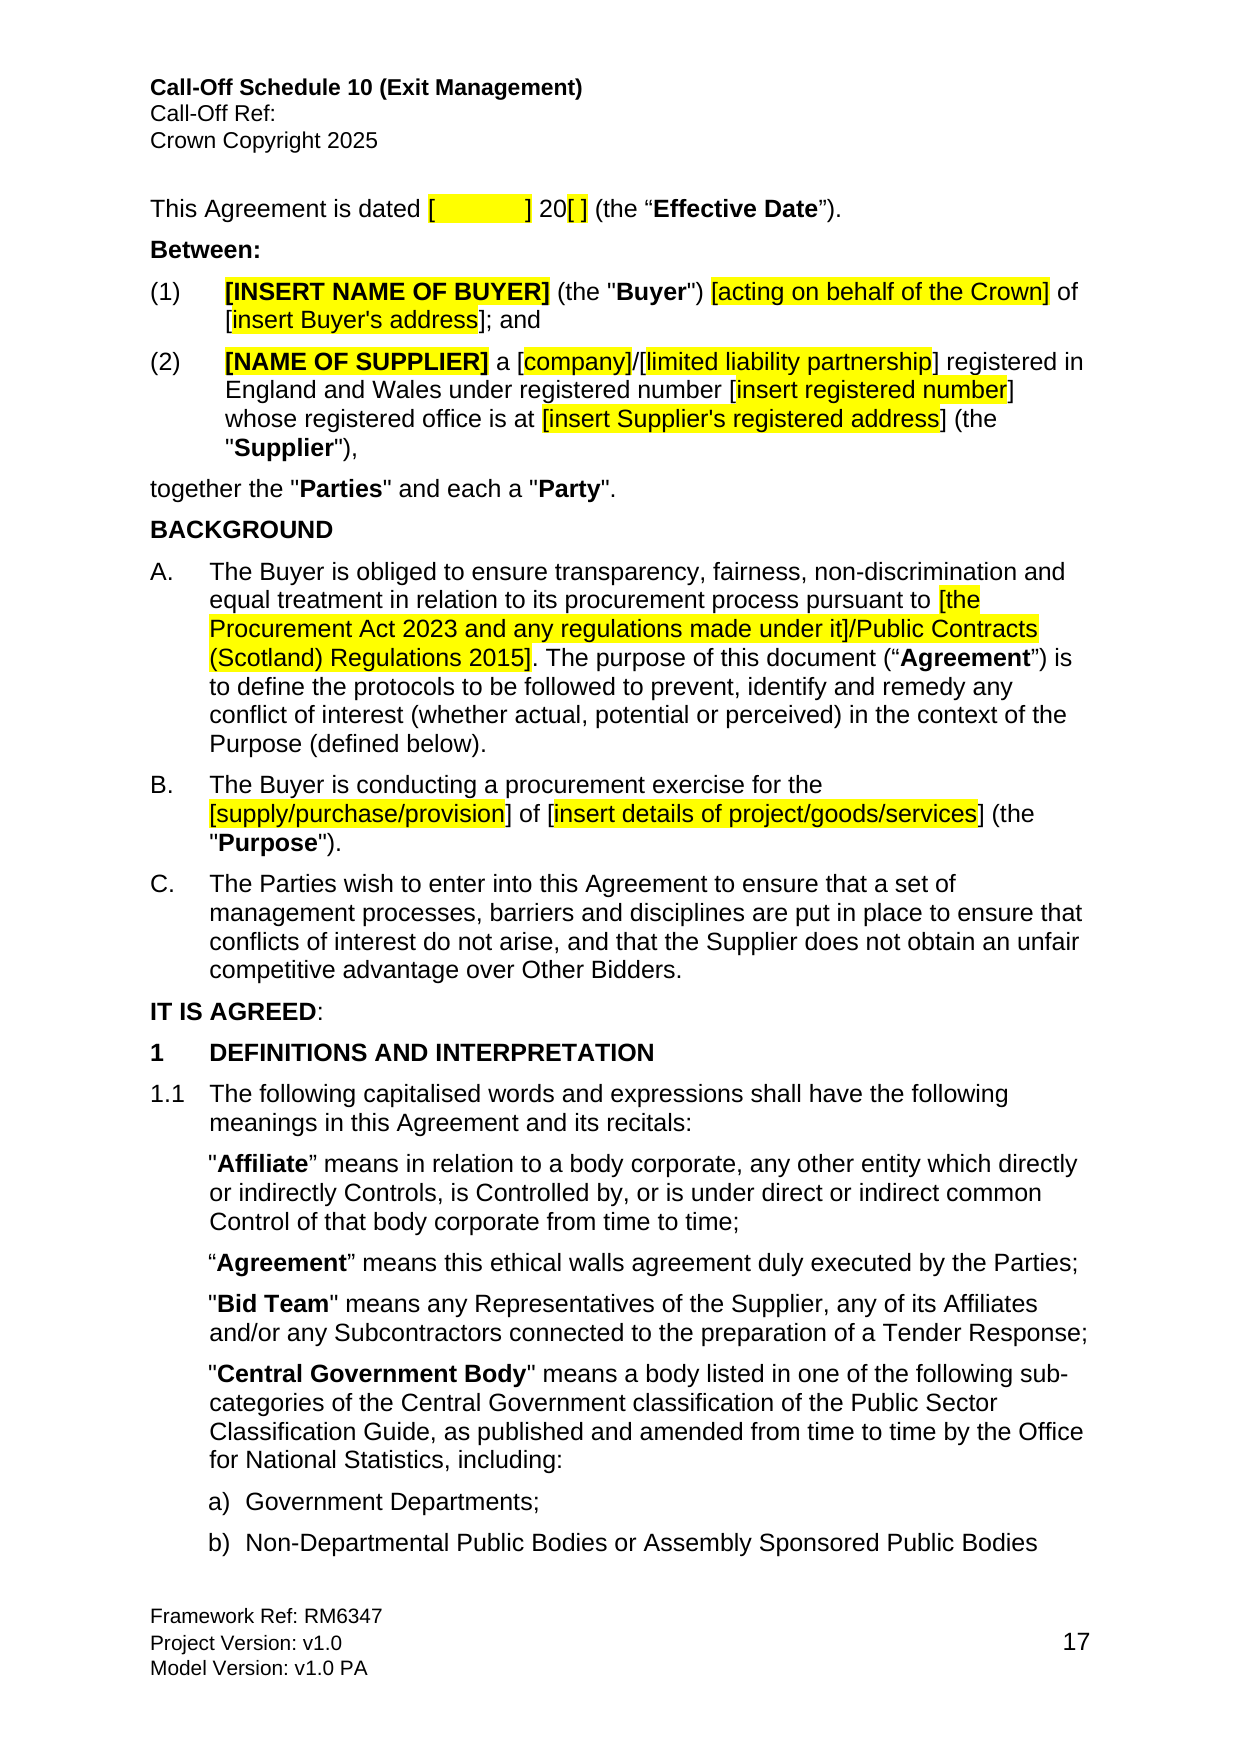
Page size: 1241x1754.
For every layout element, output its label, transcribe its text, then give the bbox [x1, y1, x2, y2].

list [INSERT NAME OF BUYER] (the "Buyer") [acting on behalf of the Crown] of [insert Buyer's address]; and [478, 277, 1090, 334]
text BACKGROUND [150, 515, 1090, 544]
text "Bid Team" means any Representatives of the Supplier, any of its Affiliates and/or any Subcontractors connected to the preparation of a Tender Response; [208, 1289, 1090, 1347]
list The Parties wish to enter into this Agreement to ensure that a set of management processes, barriers and disciplines are put in place to ensure that conflicts of interest do not arise, and that the Supplier does not obtain an unfair competitive advantage over Other Bidders. [150, 869, 1090, 984]
list [NAME OF SUPPLIER] a [company]/[limited liability partnership] registered in England and Wales under registered number [insert registered number] whose registered office is at [insert Supplier's registered address] (the "Supplier"), [150, 347, 1090, 462]
text together the "Parties" and each a "Party". [150, 474, 1090, 503]
list The following capitalised words and expressions shall have the following meanings in this Agreement and its recitals: [150, 1079, 1090, 1137]
text This Agreement is dated [ ] 20[ ] (the “Effective Date”). [150, 194, 428, 223]
text "Central Government Body" means a body listed in one of the following sub-categories of the Central Government classification of the Public Sector Classification Guide, as published and amended from time to time by the Office for National Statistics, including: [208, 1359, 1090, 1474]
list The Buyer is conducting a procurement exercise for the [supply/purchase/provision] of [insert details of project/goods/services] (the "Purpose"). [150, 770, 1090, 857]
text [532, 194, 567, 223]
text IT IS AGREED: [150, 997, 1090, 1025]
list The Buyer is obliged to ensure transparency, fairness, non-discrimination and equal treatment in relation to its procurement process pursuant to [the Procurement Act 2023 and any regulations made under it]/Public Contracts (Scotland) Regulations 2015]. The purpose of this document (“Agreement”) is to define the protocols to be followed to prevent, identify and remedy any conflict of interest (whether actual, potential or perceived) in the context of the Purpose (defined below). [150, 557, 1090, 758]
list DEFINITIONS AND INTERPRETATION [150, 1038, 1090, 1067]
text “Agreement” means this ethical walls agreement duly executed by the Parties; [208, 1248, 1090, 1277]
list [208, 1528, 1090, 1557]
text This Agreement is dated [ ] 20[ ] (the “Effective Date”). [588, 194, 1090, 223]
text Between: [150, 235, 1090, 264]
list Government Departments; [208, 1487, 1090, 1515]
text "Affiliate” means in relation to a body corporate, any other entity which directly or indirectly Controls, is Controlled by, or is under direct or indirect common Control of that body corporate from time to time; [208, 1149, 1090, 1235]
